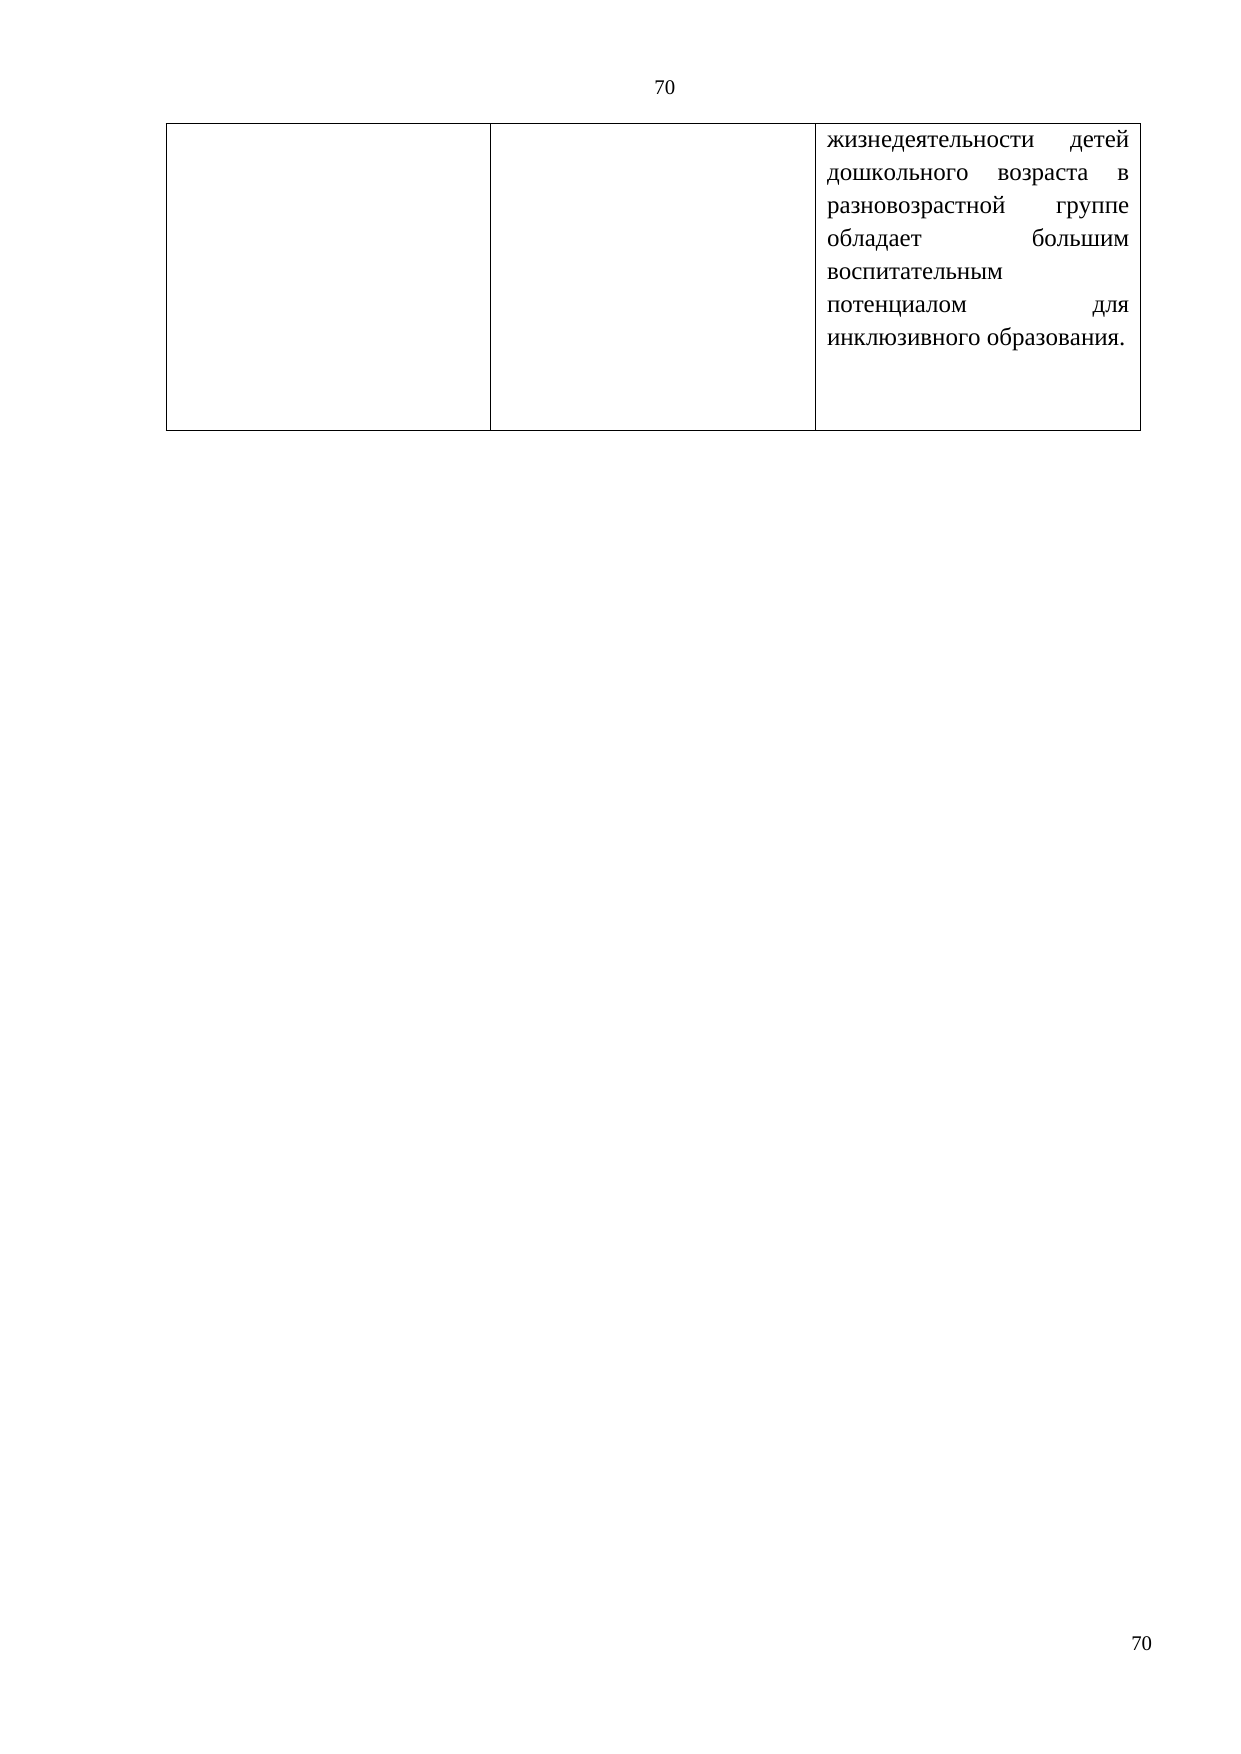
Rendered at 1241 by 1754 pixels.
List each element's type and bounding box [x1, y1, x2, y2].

table_cell [167, 124, 490, 430]
table_cell [816, 124, 1140, 430]
table_cell [491, 124, 815, 430]
